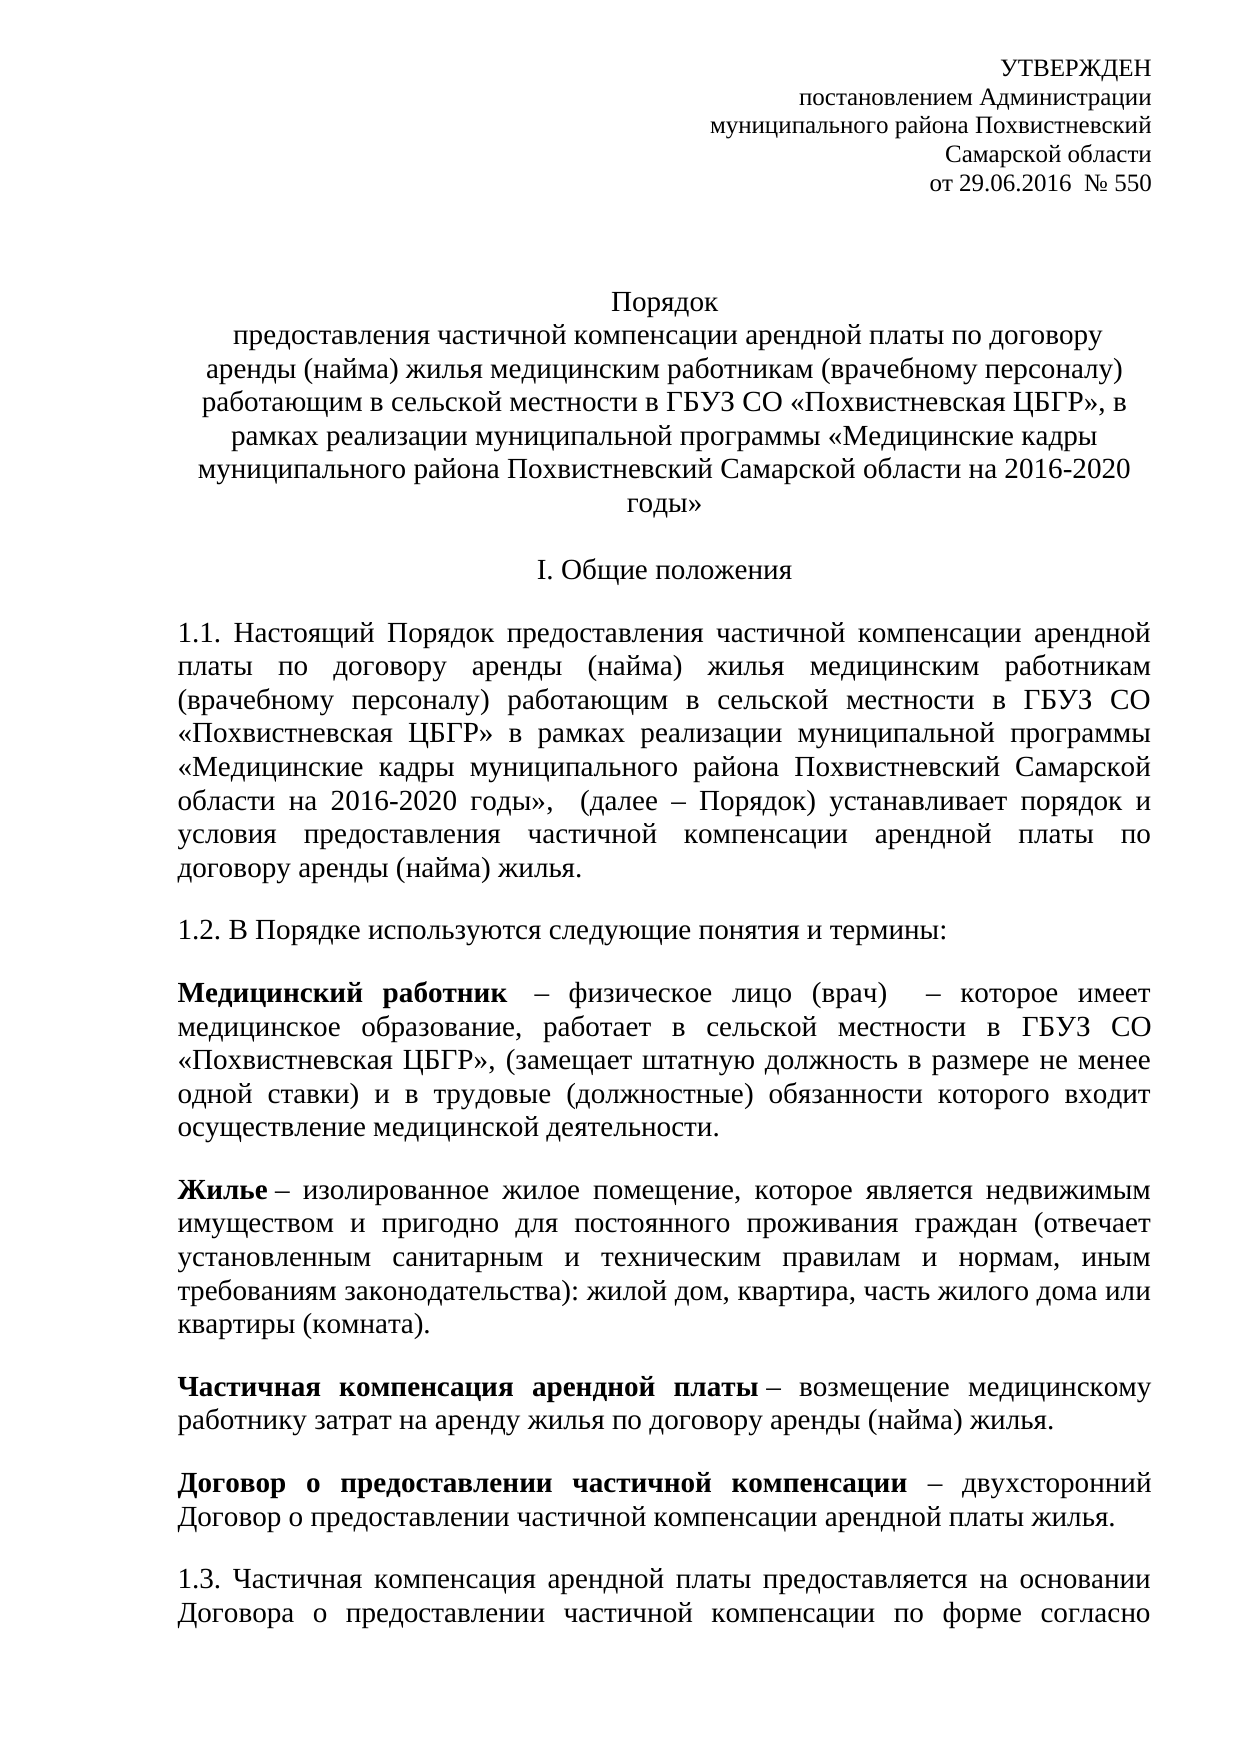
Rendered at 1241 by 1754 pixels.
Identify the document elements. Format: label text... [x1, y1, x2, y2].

text от 29.06.2016 № 550 [177, 168, 1152, 197]
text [177, 1561, 1152, 1628]
text Жилье – изолированное жилое помещение, которое является недвижимым имуществом и пригодно для постоянного проживания граждан (отвечает установленным санитарным и техническим правилам и нормам, иным требованиям законодательства): жилой дом, квартира, часть жилого дома или квартиры (комната). [177, 1172, 1152, 1340]
text Порядок [177, 284, 1152, 317]
text постановлением Администрации [177, 82, 1152, 111]
text УТВЕРЖДЕН [177, 53, 1152, 82]
text муниципального района Похвистневский [177, 111, 1152, 139]
text I. Общие положения [177, 552, 1152, 586]
text предоставления частичной компенсации арендной платы по договору аренды (найма) жилья медицинским работникам (врачебному персоналу) работающим в сельской местности в ГБУЗ СО «Похвистневская ЦБГР», в рамках реализации муниципальной программы «Медицинские кадры муниципального района Похвистневский Самарской области на 2016-2020 годы» [177, 317, 1152, 519]
text Медицинский работник – физическое лицо (врач) – которое имеет медицинское образование, работает в сельской местности в ГБУЗ СО «Похвистневская ЦБГР», (замещает штатную должность в размере не менее одной ставки) и в трудовые (должностные) обязанности которого входит осуществление медицинской деятельности. [177, 975, 1152, 1143]
text Частичная компенсация арендной платы – возмещение медицинскому работнику затрат на аренду жилья по договору аренды (найма) жилья. [177, 1369, 1152, 1436]
text 1.2. В Порядке используются следующие понятия и термины: [177, 912, 1152, 946]
text Договор о предоставлении частичной компенсации – двухсторонний Договор о предоставлении частичной компенсации арендной платы жилья. [177, 1465, 1152, 1532]
text 1.1. Настоящий Порядок предоставления частичной компенсации арендной платы по договору аренды (найма) жилья медицинским работникам (врачебному персоналу) работающим в сельской местности в ГБУЗ СО «Похвистневская ЦБГР» в рамках реализации муниципальной программы «Медицинские кадры муниципального района Похвистневский Самарской области на 2016-2020 годы», (далее – Порядок) устанавливает порядок и условия предоставления частичной компенсации арендной платы по договору аренды (найма) жилья. [177, 615, 1152, 883]
text Самарской области [177, 139, 1152, 168]
